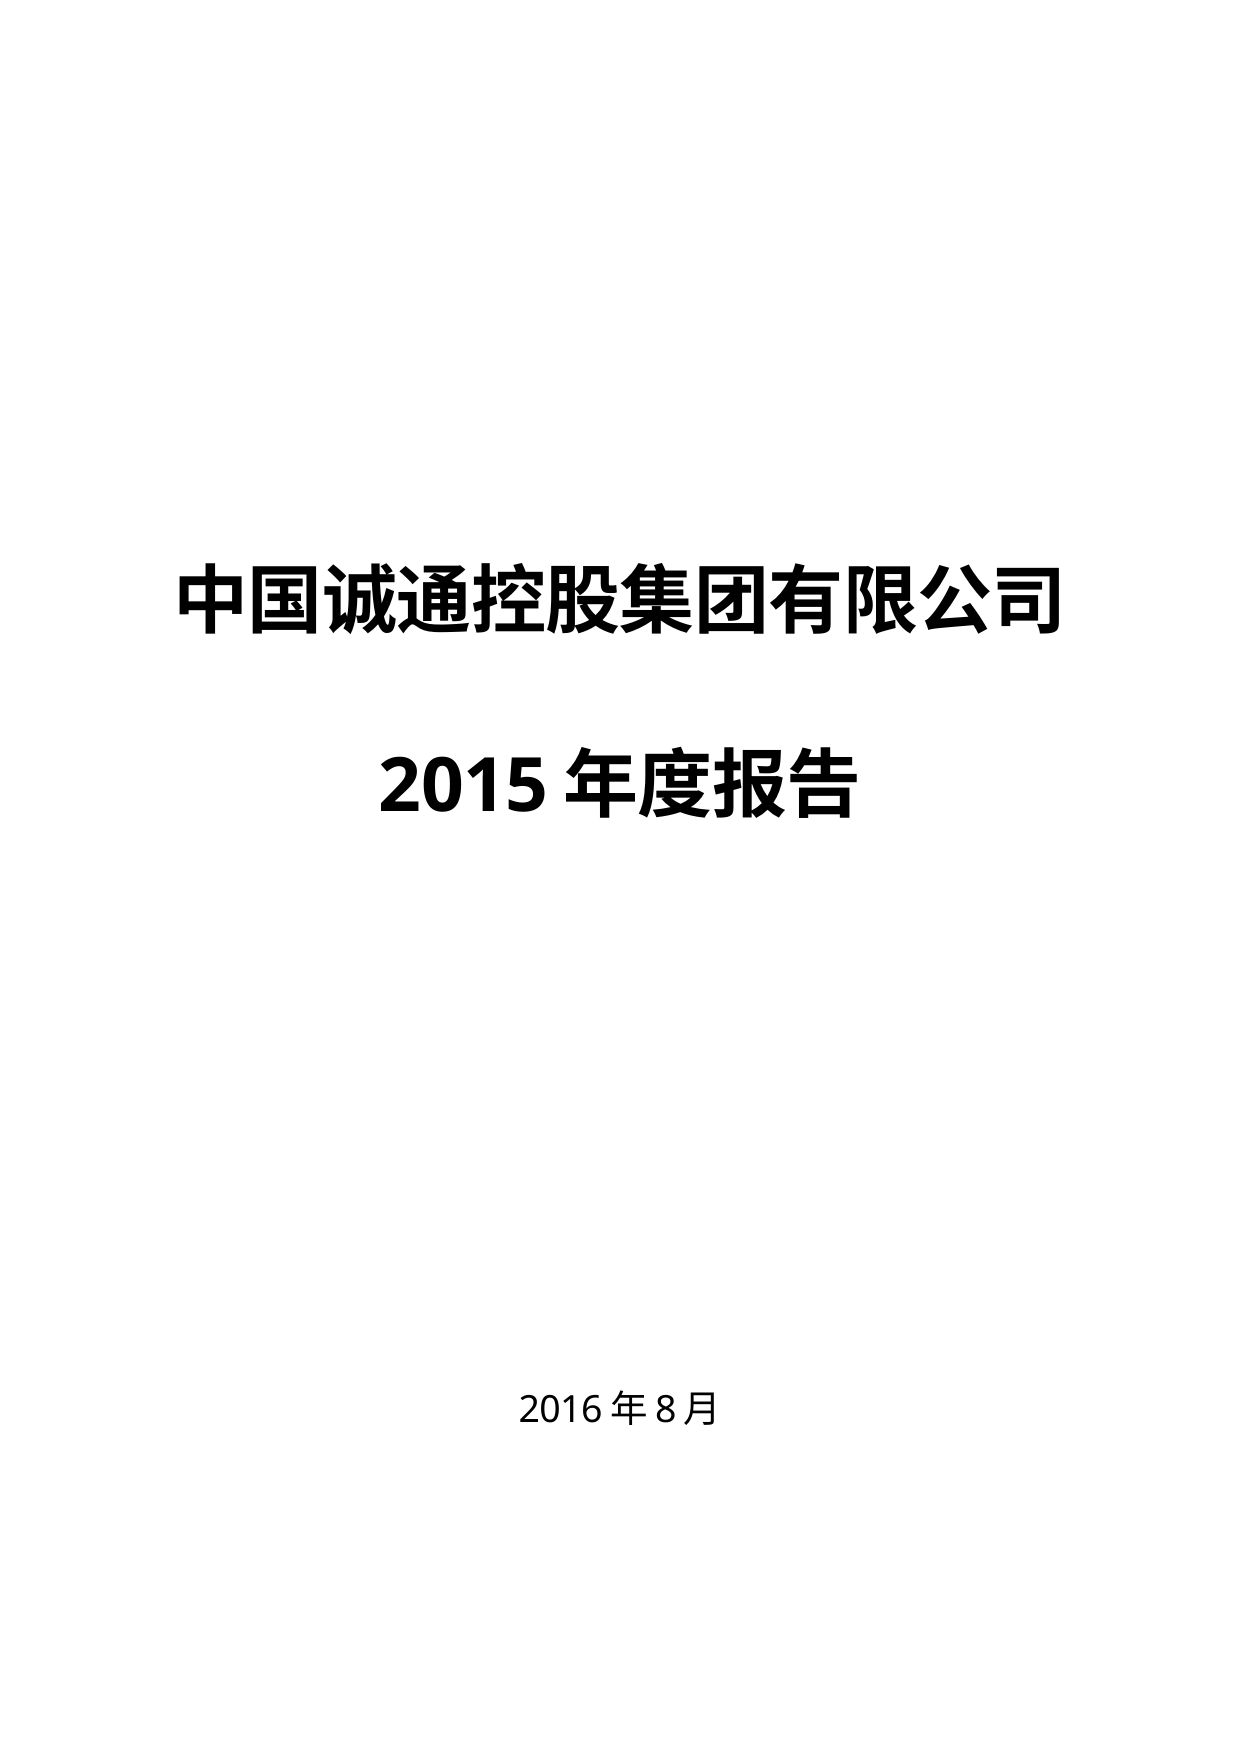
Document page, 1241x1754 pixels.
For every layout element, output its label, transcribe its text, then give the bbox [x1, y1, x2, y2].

text 中国诚通控股集团有限公司 [165, 530, 1075, 660]
text 2015年度报告 [165, 714, 1075, 844]
text 2016年8月 [165, 1373, 1075, 1438]
